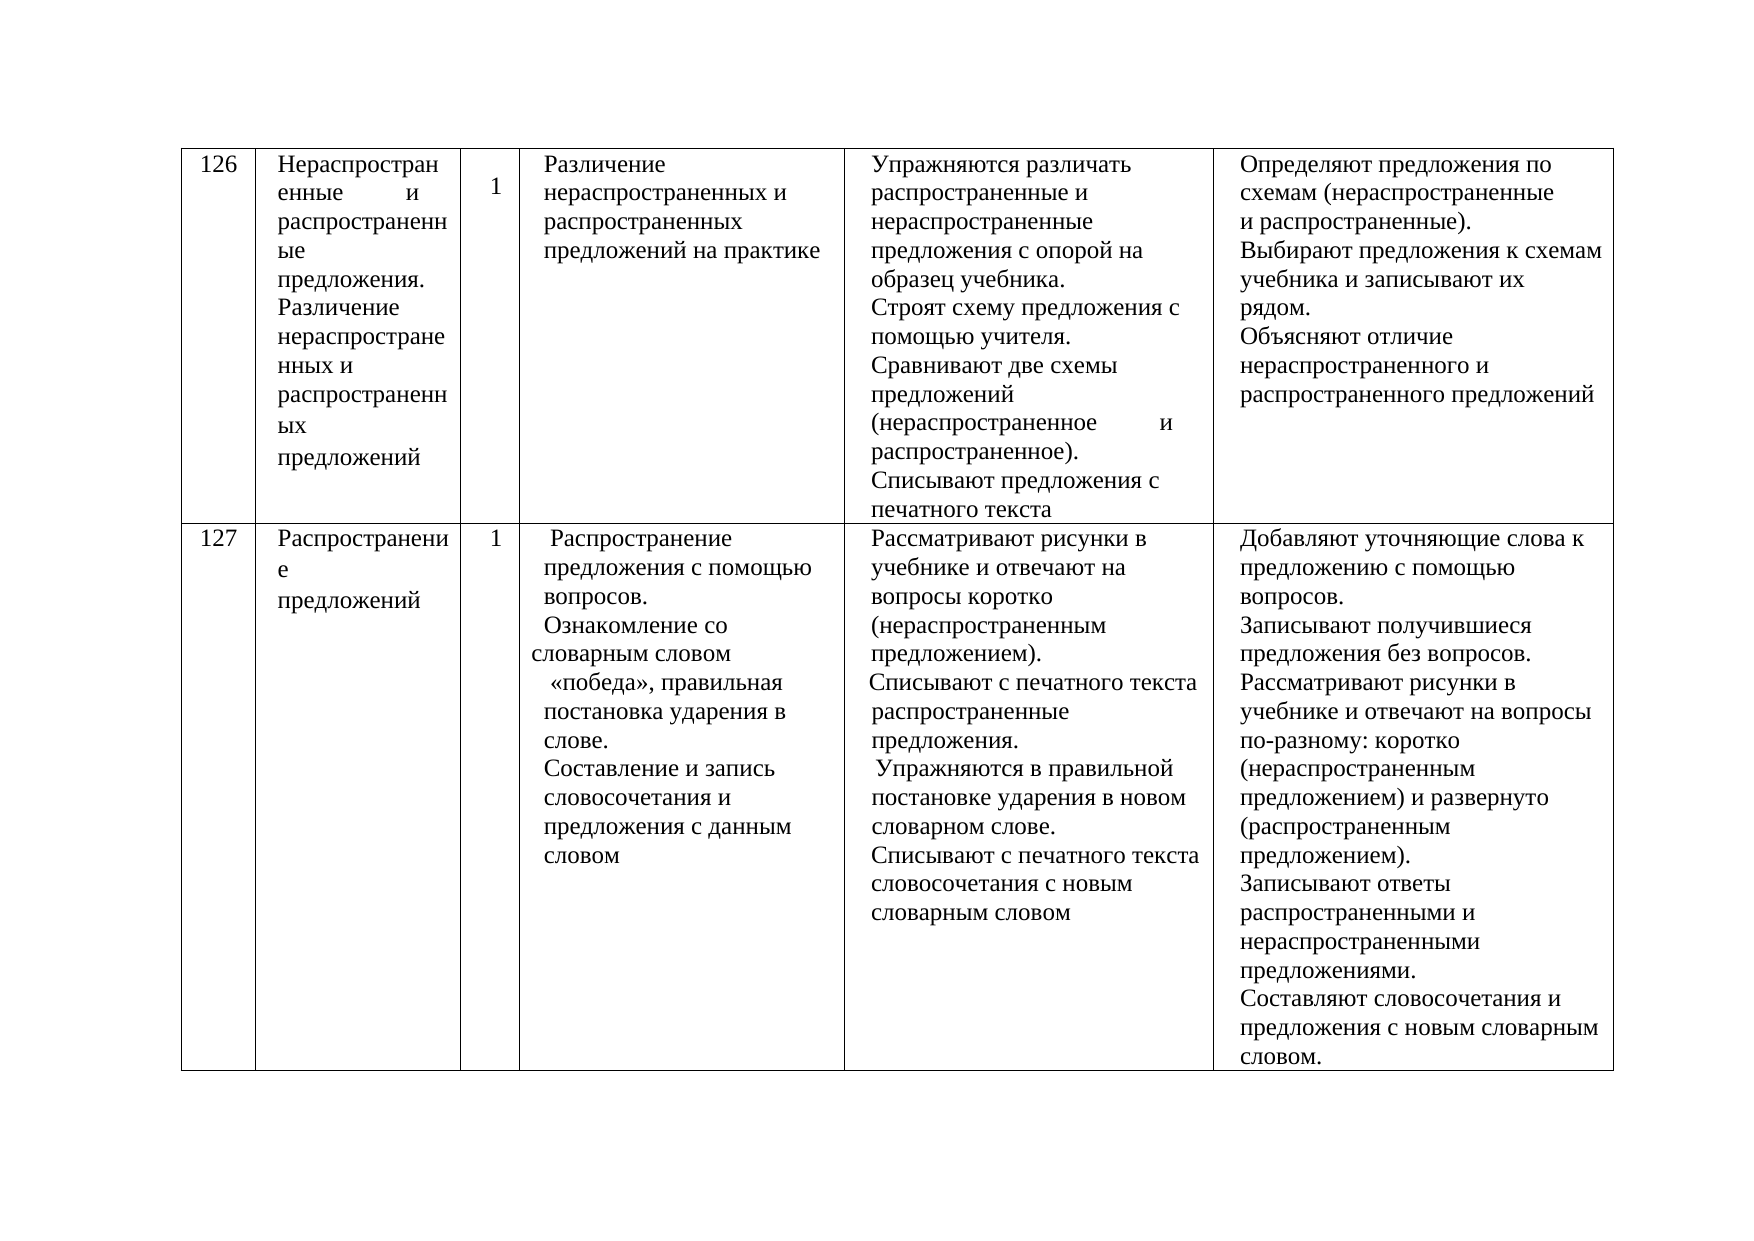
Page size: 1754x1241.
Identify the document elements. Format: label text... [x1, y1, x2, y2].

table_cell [845, 524, 1213, 1070]
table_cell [256, 524, 460, 1070]
table_cell 127 [182, 524, 255, 1070]
table_cell 126 [182, 149, 255, 522]
table_cell 1 [461, 149, 519, 522]
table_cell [520, 524, 844, 1070]
table_cell 1 [461, 524, 519, 1070]
table_cell Нераспространенные и распространенные предложения. Различение нераспространенных и распространенных предложений [256, 149, 460, 522]
table_cell Упражняются различать распространенные и нераспространенные предложения с опорой на образец учебника. Строят схему предложения с помощью учителя. Сравнивают две схемы предложений (нераспространенное и распространенное). Списывают предложения с печатного текста [845, 149, 1213, 522]
table_cell Различение нераспространенных и распространенных предложений на практике [520, 149, 844, 522]
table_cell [1214, 524, 1613, 1070]
table_cell Определяют предложения по схемам (нераспространенные и распространенные). Выбирают предложения к схемам учебника и записывают их рядом. Объясняют отличие нераспространенного и распространенного предложений [1214, 149, 1613, 522]
